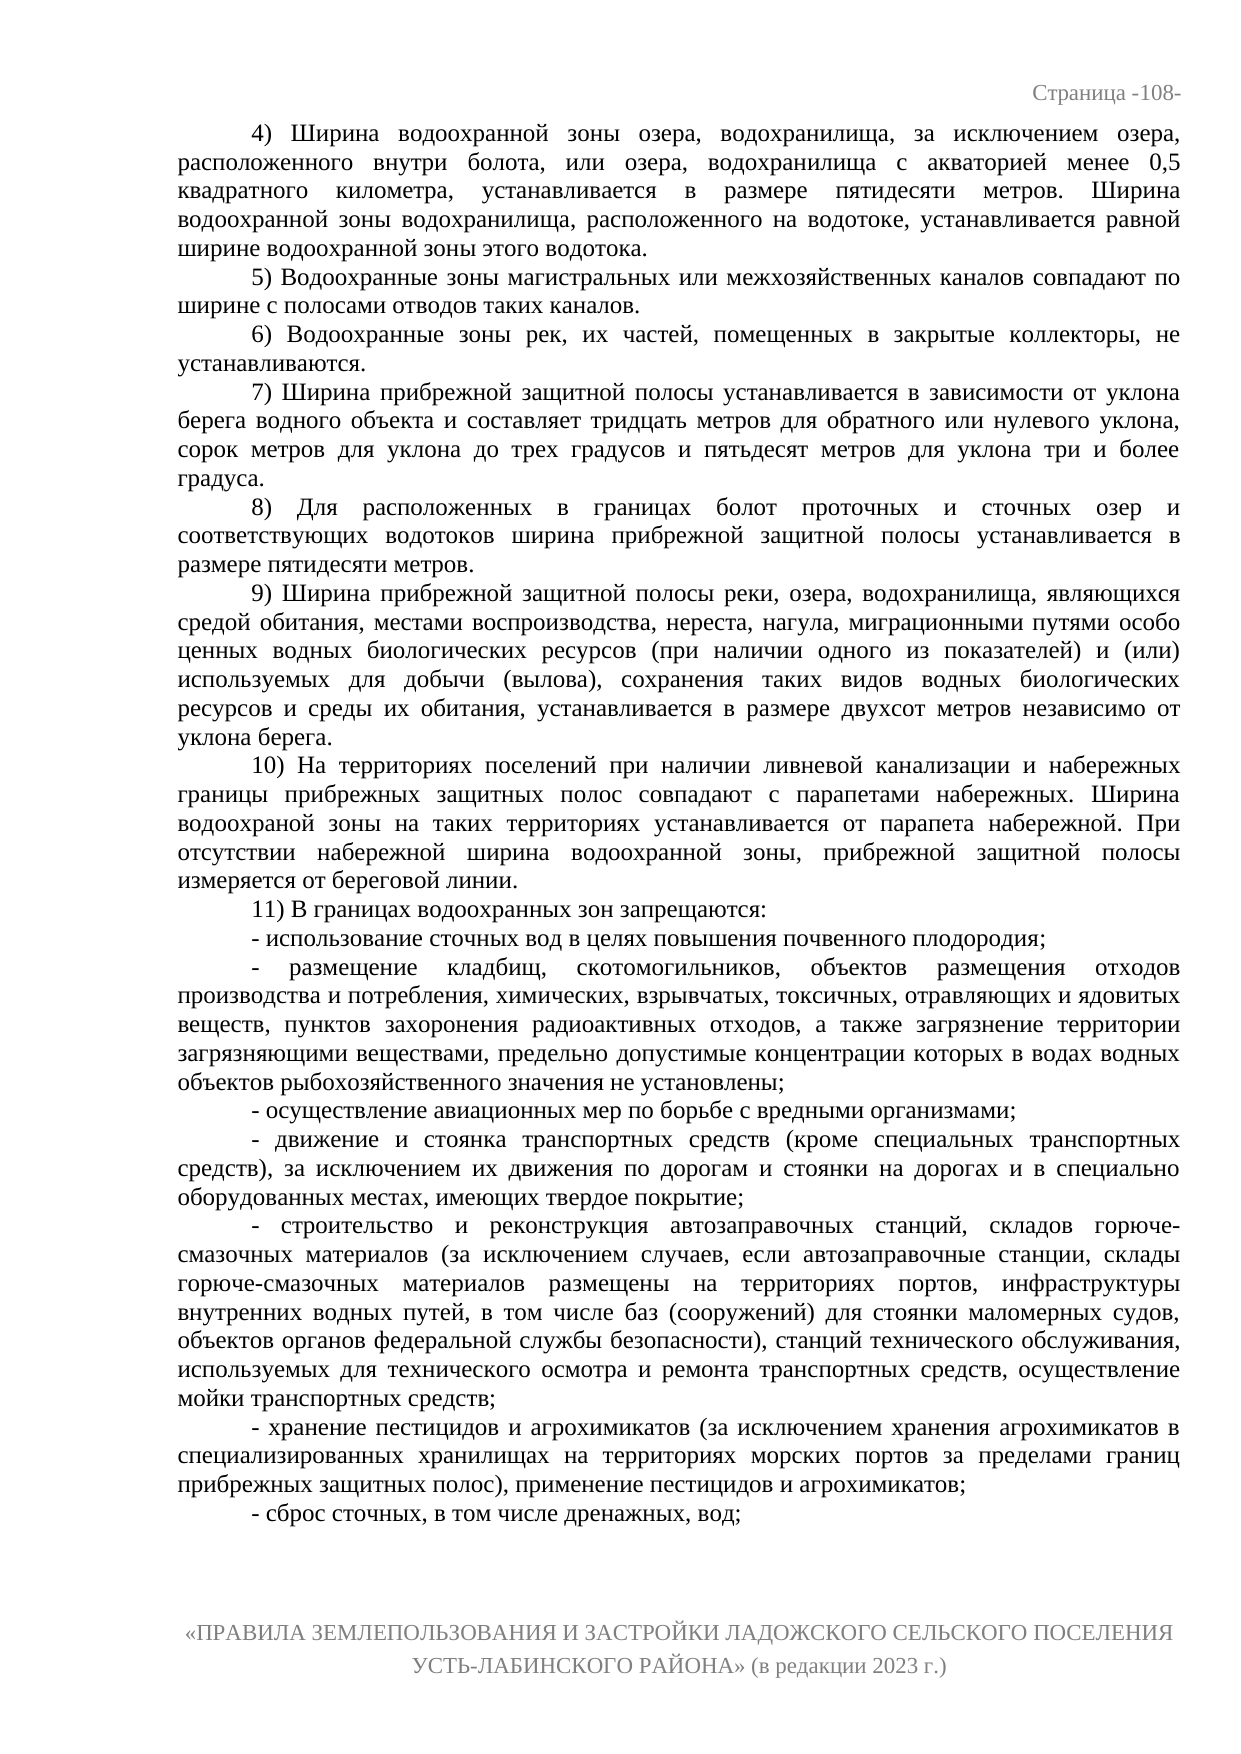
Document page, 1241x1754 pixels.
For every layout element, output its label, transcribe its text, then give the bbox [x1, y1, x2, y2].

text 10) На территориях поселений при наличии ливневой канализации и набережных границы прибрежных защитных полос совпадают с парапетами набережных. Ширина водоохраной зоны на таких территориях устанавливается от парапета набережной. При отсутствии набережной ширина водоохранной зоны, прибрежной защитной полосы измеряется от береговой линии. [177, 751, 1181, 894]
text 6) Водоохранные зоны рек, их частей, помещенных в закрытые коллекторы, не устанавливаются. [177, 319, 1181, 377]
text - использование сточных вод в целях повышения почвенного плодородия; [177, 923, 1181, 952]
text 11) В границах водоохранных зон запрещаются: [177, 894, 1181, 923]
text - размещение кладбищ, скотомогильников, объектов размещения отходов производства и потребления, химических, взрывчатых, токсичных, отравляющих и ядовитых веществ, пунктов захоронения радиоактивных отходов, а также загрязнение территории загрязняющими веществами, предельно допустимые концентрации которых в водах водных объектов рыбохозяйственного значения не установлены; [177, 952, 1181, 1096]
text - сброс сточных, в том числе дренажных, вод; [177, 1498, 1181, 1527]
text - хранение пестицидов и агрохимикатов (за исключением хранения агрохимикатов в специализированных хранилищах на территориях морских портов за пределами границ прибрежных защитных полос), применение пестицидов и агрохимикатов; [177, 1412, 1181, 1498]
text 4) Ширина водоохранной зоны озера, водохранилища, за исключением озера, расположенного внутри болота, или озера, водохранилища с акваторией менее 0,5 квадратного километра, устанавливается в размере пятидесяти метров. Ширина водоохранной зоны водохранилища, расположенного на водотоке, устанавливается равной ширине водоохранной зоны этого водотока. [177, 118, 1181, 262]
text 7) Ширина прибрежной защитной полосы устанавливается в зависимости от уклона берега водного объекта и составляет тридцать метров для обратного или нулевого уклона, сорок метров для уклона до трех градусов и пятьдесят метров для уклона три и более градуса. [177, 377, 1181, 492]
text - строительство и реконструкция автозаправочных станций, складов горюче-смазочных материалов (за исключением случаев, если автозаправочные станции, склады горюче-смазочных материалов размещены на территориях портов, инфраструктуры внутренних водных путей, в том числе баз (сооружений) для стоянки маломерных судов, объектов органов федеральной службы безопасности), станций технического обслуживания, используемых для технического осмотра и ремонта транспортных средств, осуществление мойки транспортных средств; [177, 1211, 1181, 1412]
text - осуществление авиационных мер по борьбе с вредными организмами; [177, 1096, 1181, 1124]
text - движение и стоянка транспортных средств (кроме специальных транспортных средств), за исключением их движения по дорогам и стоянки на дорогах и в специально оборудованных местах, имеющих твердое покрытие; [177, 1124, 1181, 1211]
text 8) Для расположенных в границах болот проточных и сточных озер и соответствующих водотоков ширина прибрежной защитной полосы устанавливается в размере пятидесяти метров. [177, 492, 1181, 578]
text 9) Ширина прибрежной защитной полосы реки, озера, водохранилища, являющихся средой обитания, местами воспроизводства, нереста, нагула, миграционными путями особо ценных водных биологических ресурсов (при наличии одного из показателей) и (или) используемых для добычи (вылова), сохранения таких видов водных биологических ресурсов и среды их обитания, устанавливается в размере двухсот метров независимо от уклона берега. [177, 578, 1181, 751]
text 5) Водоохранные зоны магистральных или межхозяйственных каналов совпадают по ширине с полосами отводов таких каналов. [177, 262, 1181, 319]
